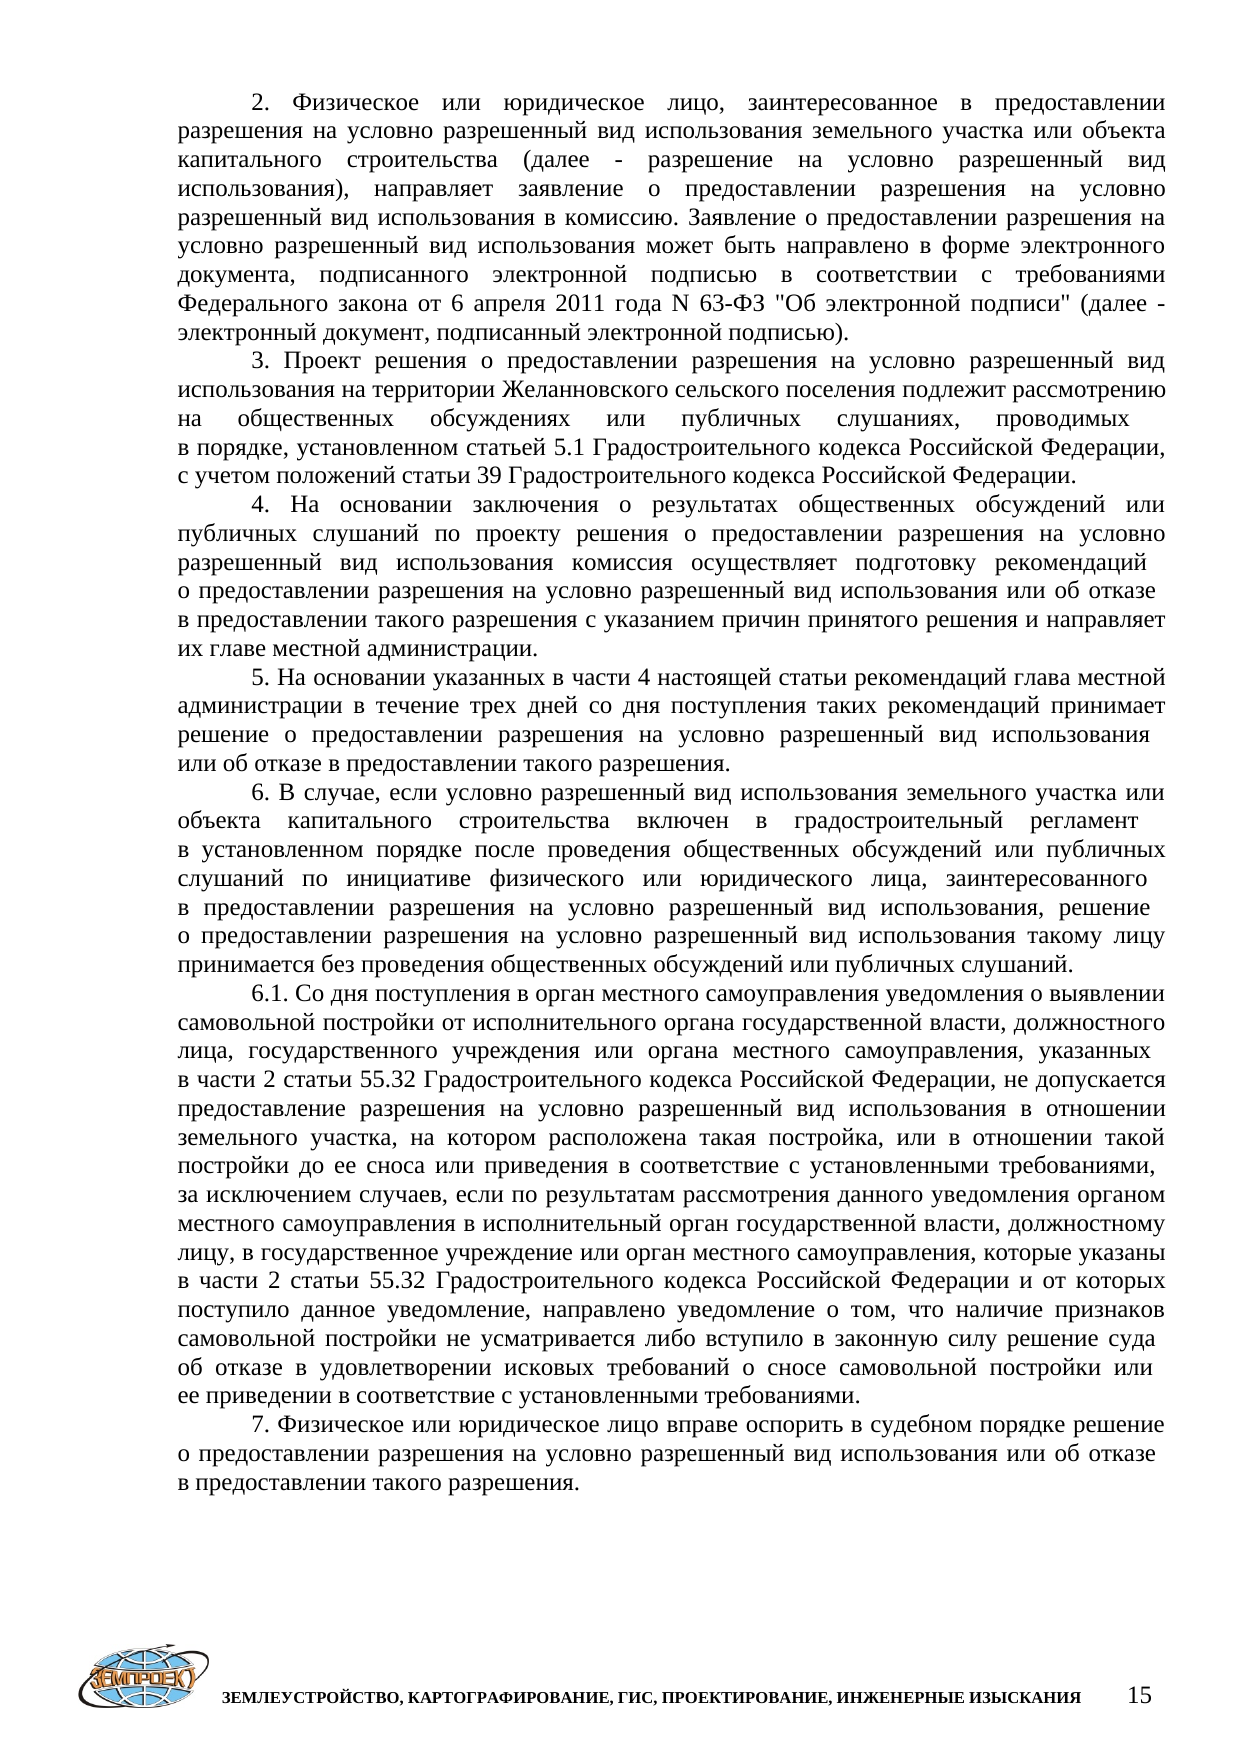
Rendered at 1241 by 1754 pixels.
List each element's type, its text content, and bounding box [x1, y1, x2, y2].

text 5. На основании указанных в части 4 настоящей статьи рекомендаций глава местной администрации в течение трех дней со дня поступления таких рекомендаций принимает решение о предоставлении разрешения на условно разрешенный вид использования или об отказе в предоставлении такого разрешения. [177, 662, 1166, 777]
text 2. Физическое или юридическое лицо, заинтересованное в предоставлении разрешения на условно разрешенный вид использования земельного участка или объекта капитального строительства (далее - разрешение на условно разрешенный вид использования), направляет заявление о предоставлении разрешения на условно разрешенный вид использования в комиссию. Заявление о предоставлении разрешения на условно разрешенный вид использования может быть направлено в форме электронного документа, подписанного электронной подписью в соответствии с требованиями Федерального закона от 6 апреля 2011 года N 63-ФЗ "Об электронной подписи" (далее - электронный документ, подписанный электронной подписью). [177, 87, 1166, 345]
text 6.1. Со дня поступления в орган местного самоуправления уведомления о выявлении самовольной постройки от исполнительного органа государственной власти, должностного лица, государственного учреждения или органа местного самоуправления, указанных в части 2 статьи 55.32 Градостроительного кодекса Российской Федерации, не допускается предоставление разрешения на условно разрешенный вид использования в отношении земельного участка, на котором расположена такая постройка, или в отношении такой постройки до ее сноса или приведения в соответствие с установленными требованиями, за исключением случаев, если по результатам рассмотрения данного уведомления органом местного самоуправления в исполнительный орган государственной власти, должностному лицу, в государственное учреждение или орган местного самоуправления, которые указаны в части 2 статьи 55.32 Градостроительного кодекса Российской Федерации и от которых поступило данное уведомление, направлено уведомление о том, что наличие признаков самовольной постройки не усматривается либо вступило в законную силу решение суда об отказе в удовлетворении исковых требований о сносе самовольной постройки или ее приведении в соответствие с установленными требованиями. [177, 978, 1166, 1409]
picture [78, 1644, 209, 1708]
text 6. В случае, если условно разрешенный вид использования земельного участка или объекта капитального строительства включен в градостроительный регламент в установленном порядке после проведения общественных обсуждений или публичных слушаний по инициативе физического или юридического лица, заинтересованного в предоставлении разрешения на условно разрешенный вид использования, решение о предоставлении разрешения на условно разрешенный вид использования такому лицу принимается без проведения общественных обсуждений или публичных слушаний. [177, 777, 1166, 978]
text 3. Проект решения о предоставлении разрешения на условно разрешенный вид использования на территории Желанновского сельского поселения подлежит рассмотрению на общественных обсуждениях или публичных слушаниях, проводимых в порядке, установленном статьей 5.1 Градостроительного кодекса Российской Федерации, с учетом положений статьи 39 Градостроительного кодекса Российской Федерации. [177, 345, 1166, 489]
text 4. На основании заключения о результатах общественных обсуждений или публичных слушаний по проекту решения о предоставлении разрешения на условно разрешенный вид использования комиссия осуществляет подготовку рекомендаций о предоставлении разрешения на условно разрешенный вид использования или об отказе в предоставлении такого разрешения с указанием причин принятого решения и направляет их главе местной администрации. [177, 489, 1166, 662]
text 7. Физическое или юридическое лицо вправе оспорить в судебном порядке решение о предоставлении разрешения на условно разрешенный вид использования или об отказе в предоставлении такого разрешения. [177, 1409, 1166, 1495]
